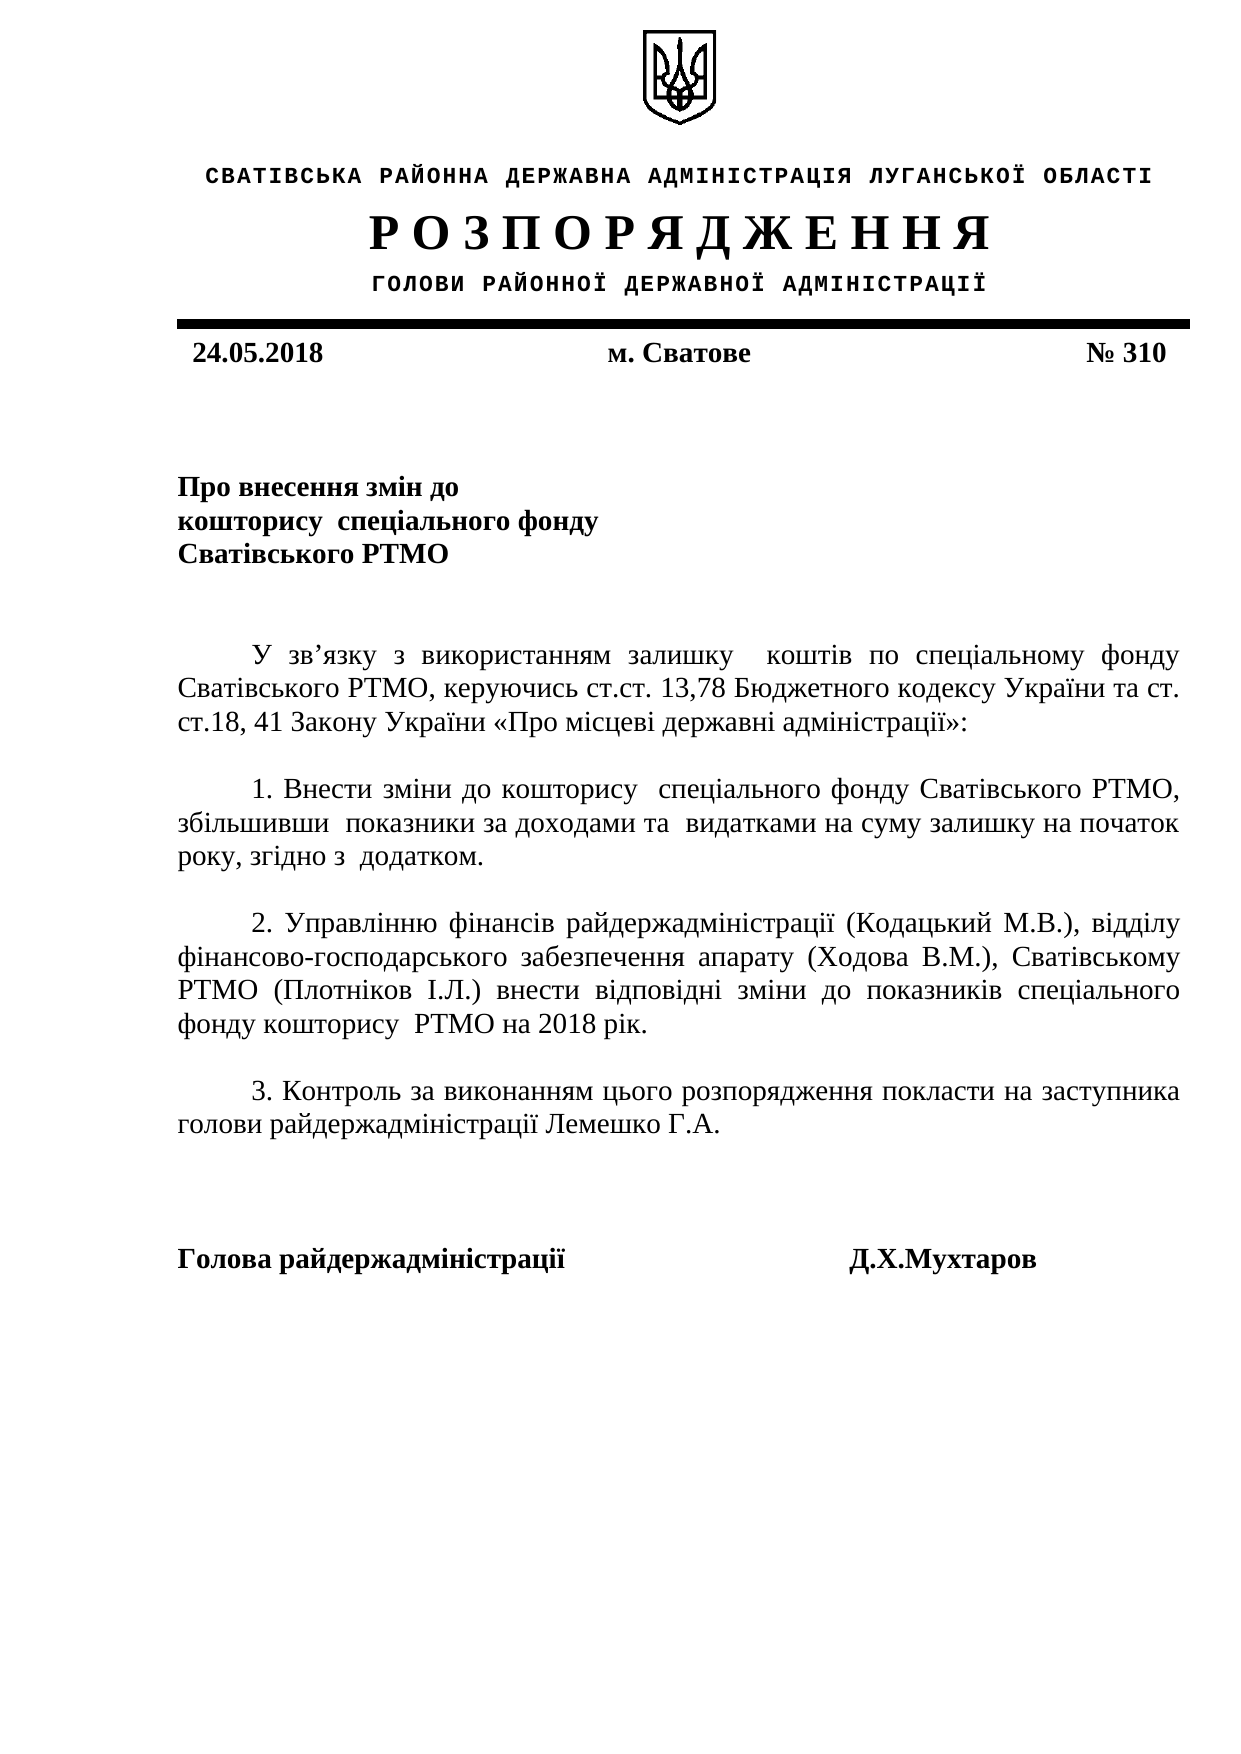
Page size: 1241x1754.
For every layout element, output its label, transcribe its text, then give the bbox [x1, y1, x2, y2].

text РОЗПОРЯДЖЕННЯ [177, 203, 1181, 260]
text У зв’язку з використанням залишку коштів по спеціальному фонду Сватівського РТМО, керуючись ст.ст. 13,78 Бюджетного кодексу України та ст. ст.18, 41 Закону України «Про місцеві державні адміністрації»: [177, 637, 1181, 738]
text кошторису спеціального фонду [177, 503, 1181, 536]
text Сватівського РТМО [177, 536, 1181, 570]
text Голова райдержадміністрації Д.Х.Мухтаров [177, 1241, 1181, 1274]
text 3. Контроль за виконанням цього розпорядження покласти на заступника голови райдержадміністрації Лемешко Г.А. [177, 1073, 1181, 1140]
text 24.05.2018 м. Сватове № 310 [177, 335, 1181, 369]
text 1. Внести зміни до кошторису спеціального фонду Сватівського РТМО, збільшивши показники за доходами та видатками на суму залишку на початок року, згідно з додатком. [177, 771, 1181, 872]
text голови районної державної адміністрації [177, 273, 1181, 299]
text Про внесення змін до [177, 469, 1181, 503]
text 2. Управлінню фінансів райдержадміністрації (Кодацький М.В.), відділу фінансово-господарського забезпечення апарату (Ходова В.М.), Сватівському РТМО (Плотніков І.Л.) внести відповідні зміни до показників спеціального фонду кошторису РТМО на 2018 рік. [177, 905, 1181, 1039]
picture [642, 29, 717, 126]
text СВАТІВСЬКА РАЙОННА ДЕРЖАВНА АДМІНІСТРАЦІЯ ЛУГАНСЬКОЇ ОБЛАСТІ [177, 164, 1181, 190]
